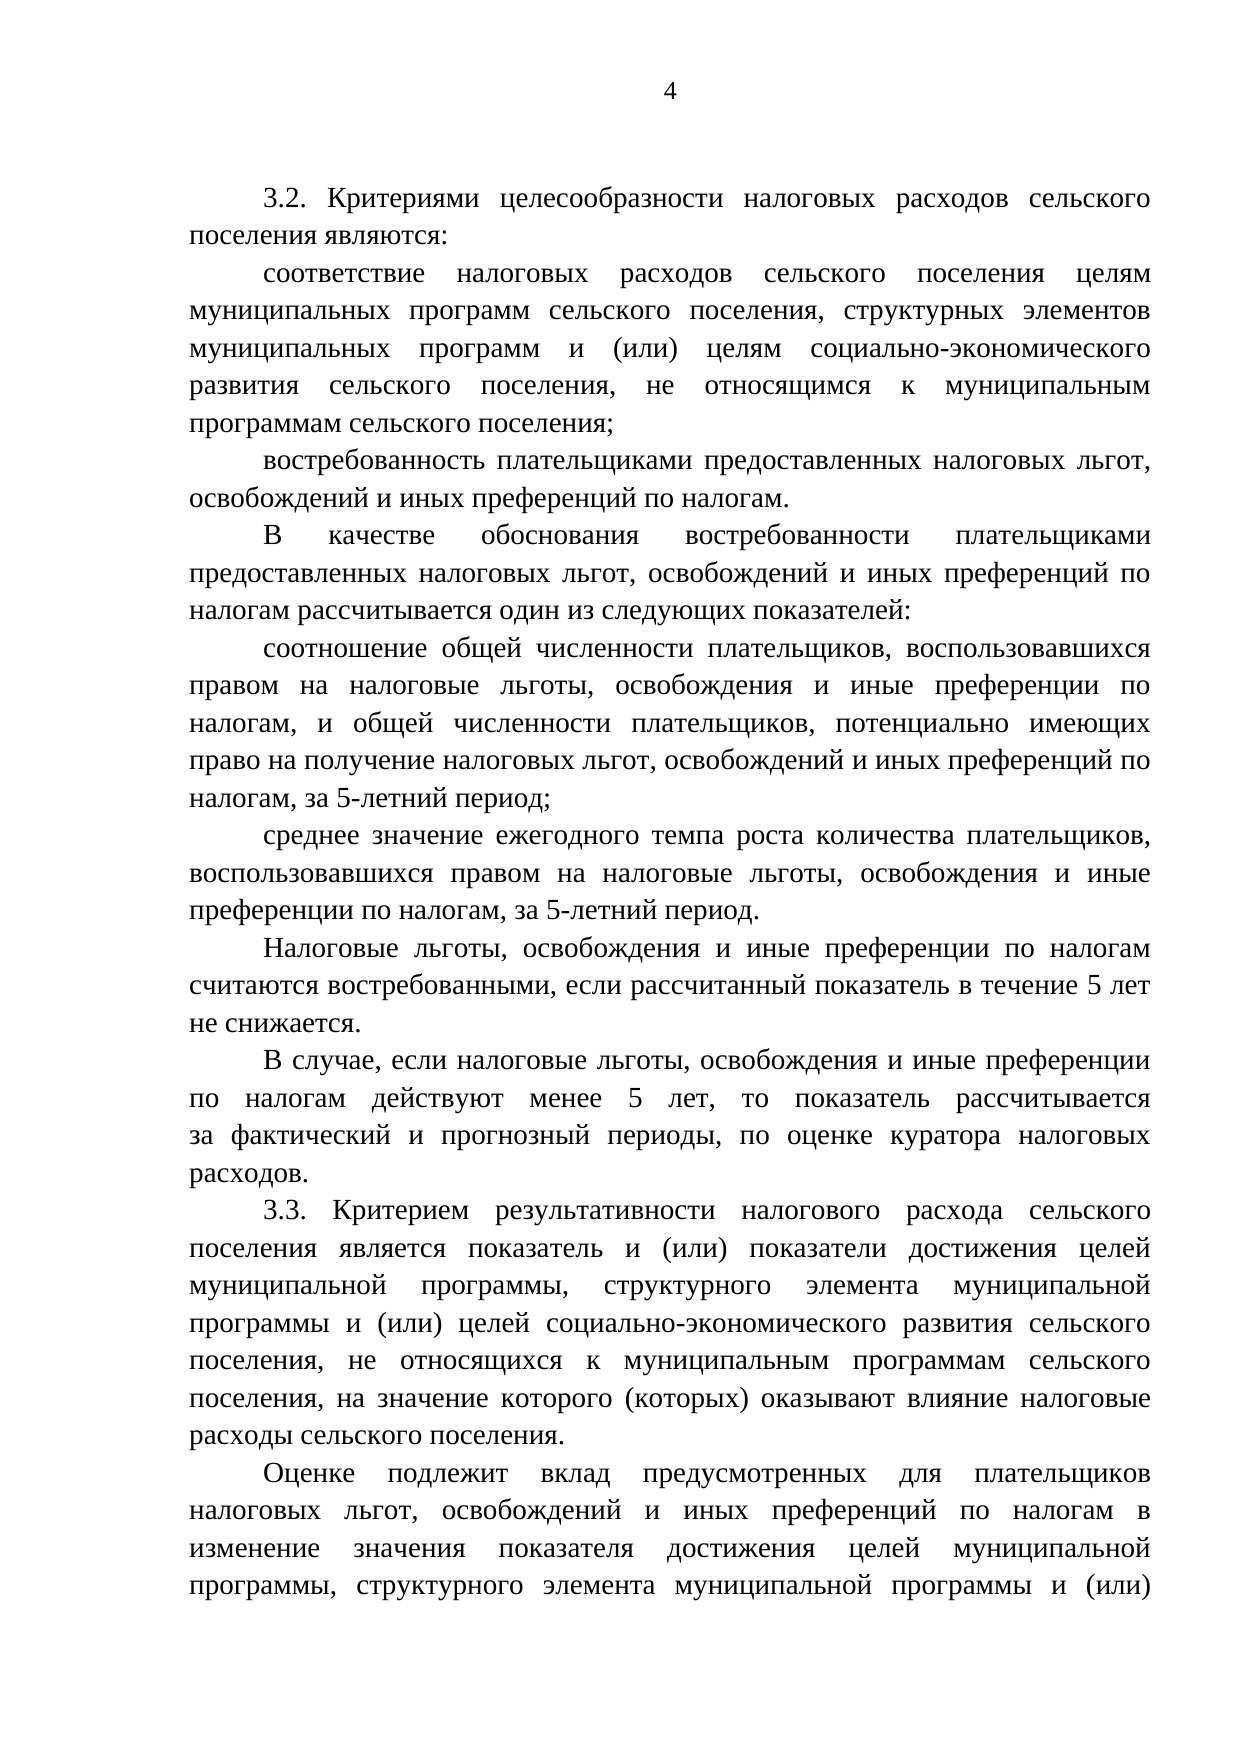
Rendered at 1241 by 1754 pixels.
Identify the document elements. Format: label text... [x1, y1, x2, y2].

text Налоговые льготы, освобождения и иные преференции по налогам считаются востребованными, если рассчитанный показатель в течение 5 лет не снижается. [189, 927, 1152, 1040]
text соотношение общей численности плательщиков, воспользовавшихся правом на налоговые льготы, освобождения и иные преференции по налогам, и общей численности плательщиков, потенциально имеющих право на получение налоговых льгот, освобождений и иных преференций по налогам, за 5-летний период; [189, 627, 1152, 815]
text В случае, если налоговые льготы, освобождения и иные преференции по налогам действуют менее 5 лет, то показатель рассчитывается за фактический и прогнозный периоды, по оценке куратора налоговых расходов. [189, 1040, 1152, 1190]
text В качестве обоснования востребованности плательщиками предоставленных налоговых льгот, освобождений и иных преференций по налогам рассчитывается один из следующих показателей: [189, 515, 1152, 627]
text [189, 1452, 1152, 1602]
text среднее значение ежегодного темпа роста количества плательщиков, воспользовавшихся правом на налоговые льготы, освобождения и иные преференции по налогам, за 5-летний период. [189, 815, 1152, 927]
text востребованность плательщиками предоставленных налоговых льгот, освобождений и иных преференций по налогам. [189, 440, 1152, 515]
text 3.2. Критериями целесообразности налоговых расходов сельского поселения являются: [189, 177, 1152, 252]
text соответствие налоговых расходов сельского поселения целям муниципальных программ сельского поселения, структурных элементов муниципальных программ и (или) целям социально-экономического развития сельского поселения, не относящимся к муниципальным программам сельского поселения; [189, 252, 1152, 440]
text 3.3. Критерием результативности налогового расхода сельского поселения является показатель и (или) показатели достижения целей муниципальной программы, структурного элемента муниципальной программы и (или) целей социально-экономического развития сельского поселения, не относящихся к муниципальным программам сельского поселения, на значение которого (которых) оказывают влияние налоговые расходы сельского поселения. [189, 1190, 1152, 1452]
